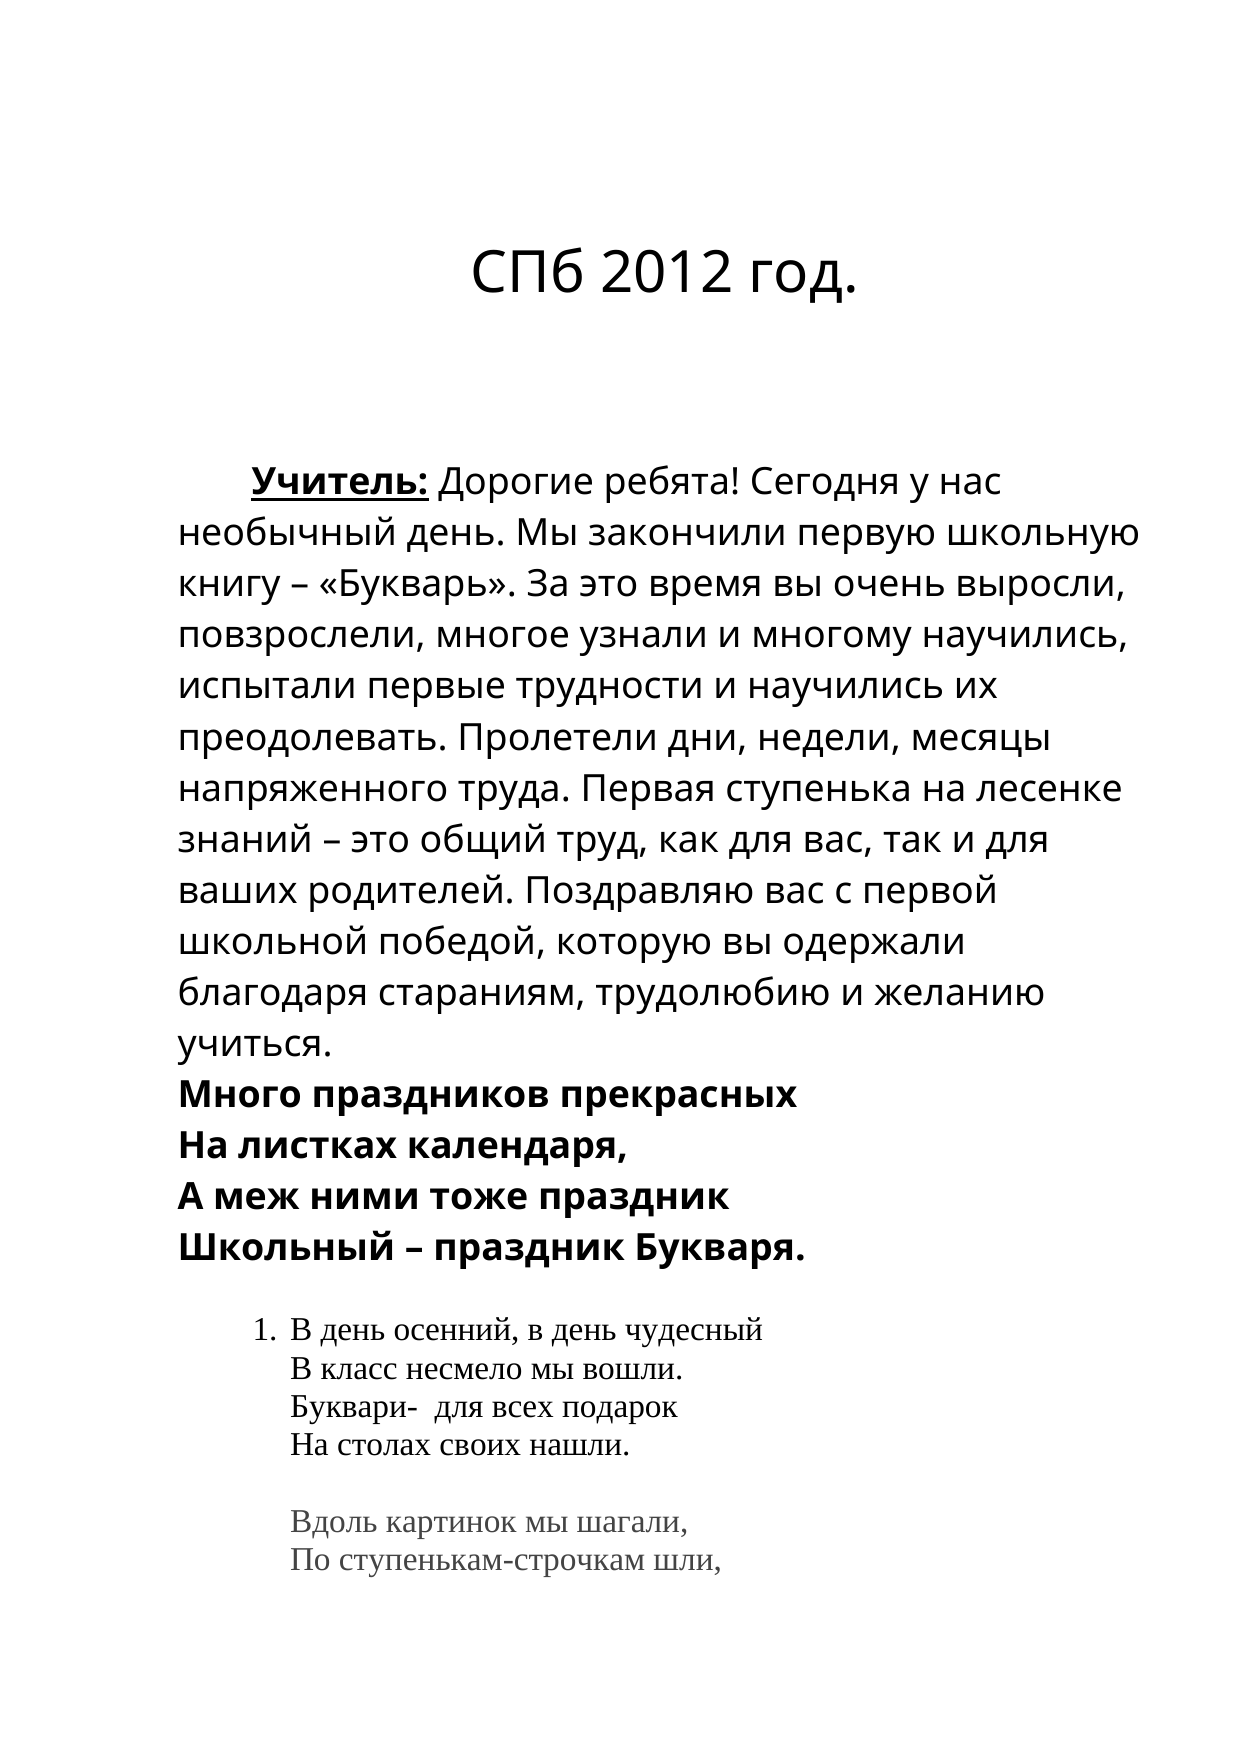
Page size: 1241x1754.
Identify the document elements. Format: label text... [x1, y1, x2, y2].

text Много праздников прекрасных На листках календаря, А меж ними тоже праздник Школьный – праздник Букваря. [177, 1067, 1152, 1271]
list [290, 1501, 1152, 1578]
text СПб 2012 год. [177, 230, 1152, 310]
list В день осенний, в день чудесный В класс несмело мы вошли. Буквари- для всех подарок На столах своих нашли. [252, 1310, 1152, 1463]
text Учитель: Дорогие ребята! Сегодня у нас необычный день. Мы закончили первую школьную книгу – «Букварь». За это время вы очень выросли, повзрослели, многое узнали и многому научились, испытали первые трудности и научились их преодолевать. Пролетели дни, недели, месяцы напряженного труда. Первая ступенька на лесенке знаний – это общий труд, как для вас, так и для ваших родителей. Поздравляю вас с первой школьной победой, которую вы одержали благодаря стараниям, трудолюбию и желанию учиться. [177, 455, 1152, 1067]
